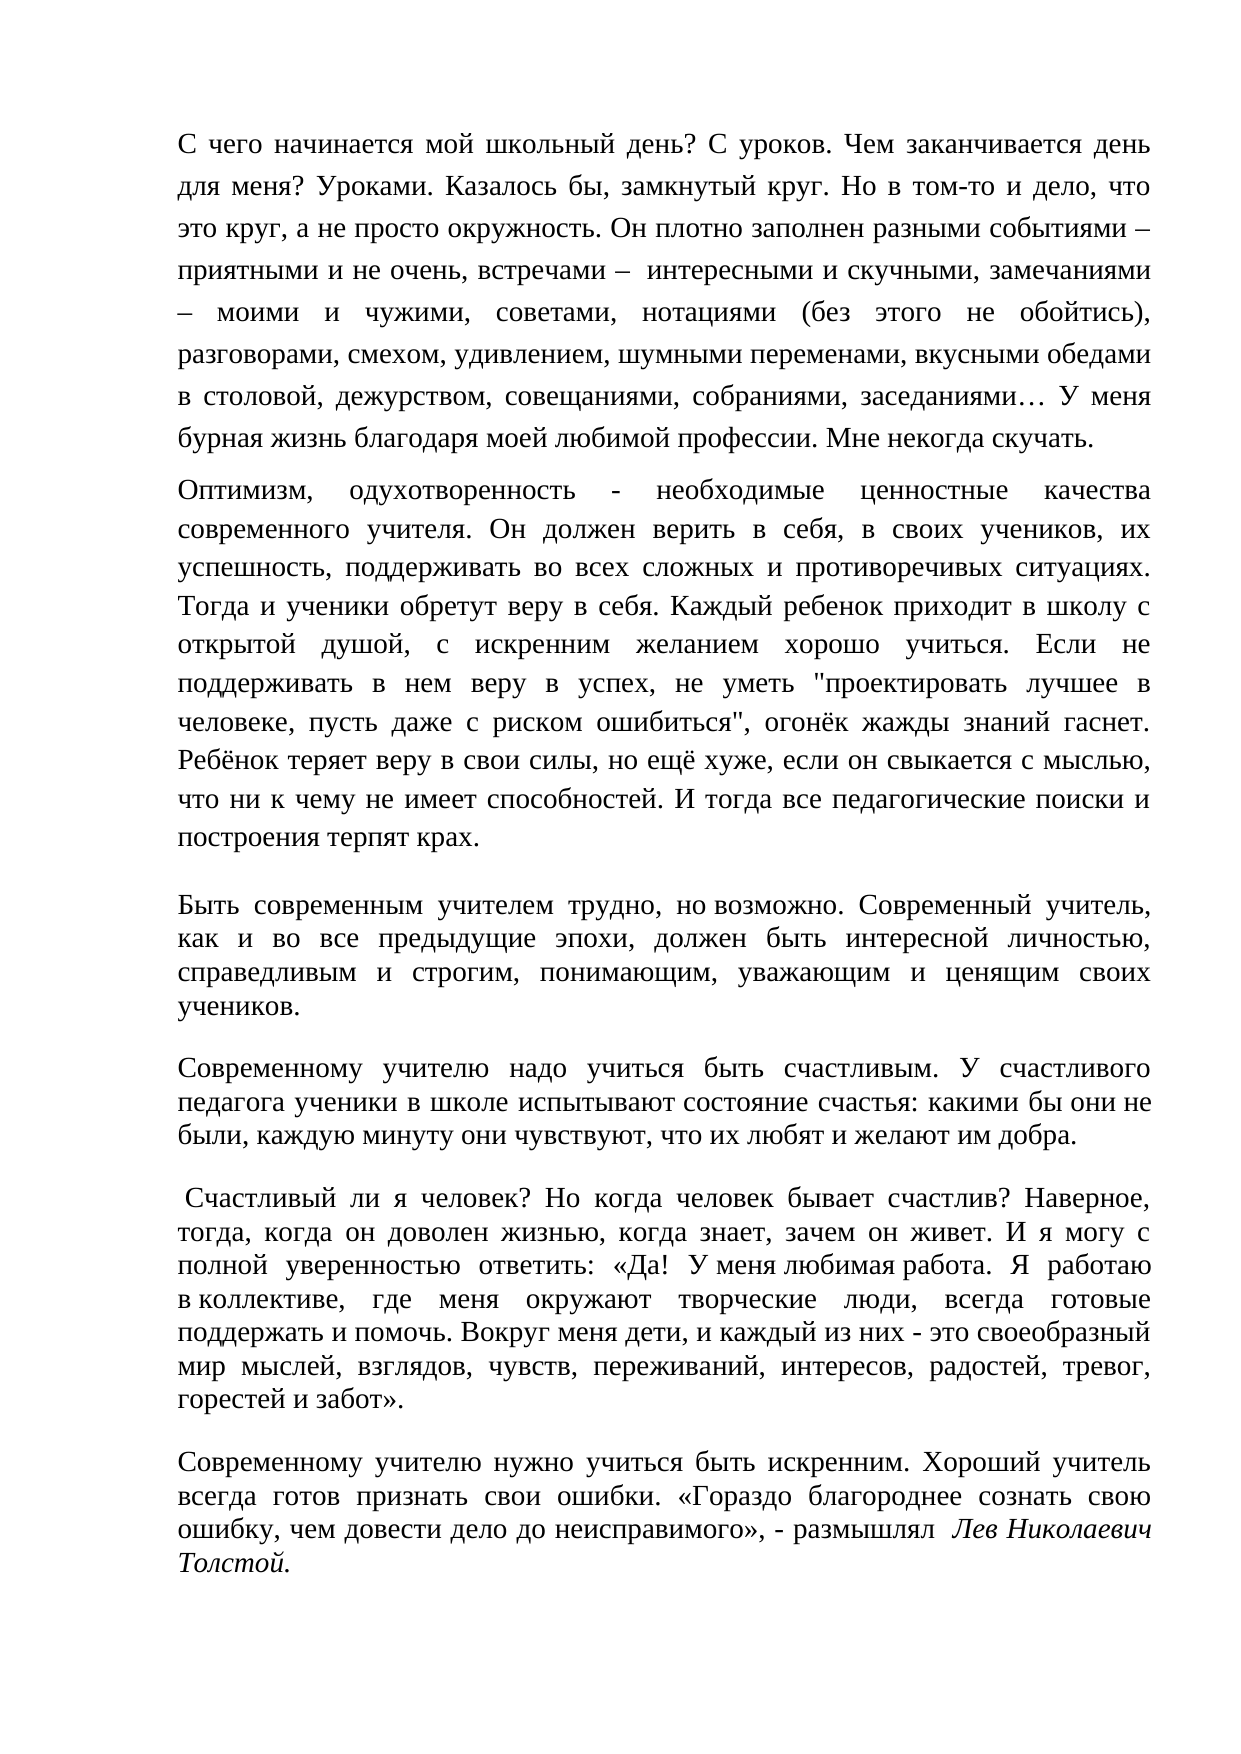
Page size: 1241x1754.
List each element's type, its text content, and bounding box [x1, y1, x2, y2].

text Быть современным учителем трудно, но возможно. Современный учитель, как и во все предыдущие эпохи, должен быть интересной личностью, справедливым и строгим, понимающим, уважающим и ценящим своих учеников. [177, 887, 1152, 1021]
text Современному учителю надо учиться быть счастливым. У счастливого педагога ученики в школе испытывают состояние счастья: какими бы они не были, каждую минуту они чувствуют, что их любят и желают им добра. [177, 1050, 1152, 1151]
text Счастливый ли я человек? Но когда человек бывает счастлив? Наверное, тогда, когда он доволен жизнью, когда знает, зачем он живет. И я могу с полной уверенностью ответить: «Да! У меня любимая работа. Я работаю в коллективе, где меня окружают творческие люди, всегда готовые поддержать и помочь. Вокруг меня дети, и каждый из них - это своеобразный мир мыслей, взглядов, чувств, переживаний, интересов, радостей, тревог, горестей и забот». [177, 1180, 1152, 1415]
text Оптимизм, одухотворенность - необходимые ценностные качества современного учителя. Он должен верить в себя, в своих учеников, их успешность, поддерживать во всех сложных и противоречивых ситуациях. Тогда и ученики обретут веру в себя. Каждый ребенок приходит в школу с открытой душой, с искренним желанием хорошо учиться. Если не поддерживать в нем веру в успех, не уметь "проектировать лучшее в человеке, пусть даже с риском ошибиться", огонёк жажды знаний гаснет. Ребёнок теряет веру в свои силы, но ещё хуже, если он свыкается с мыслью, что ни к чему не имеет способностей. И тогда все педагогические поиски и построения терпят крах. [177, 472, 1152, 853]
text С чего начинается мой школьный день? С уроков. Чем заканчивается день для меня? Уроками. Казалось бы, замкнутый круг. Но в том-то и дело, что это круг, а не просто окружность. Он плотно заполнен разными событиями – приятными и не очень, встречами – интересными и скучными, замечаниями – моими и чужими, советами, нотациями (без этого не обойтись), разговорами, смехом, удивлением, шумными переменами, вкусными обедами в столовой, дежурством, совещаниями, собраниями, заседаниями… У меня бурная жизнь благодаря моей любимой профессии. Мне некогда скучать. [177, 118, 1152, 454]
text Современному учителю нужно учиться быть искренним. Хороший учитель всегда готов признать свои ошибки. «Гораздо благороднее сознать свою ошибку, чем довести дело до неисправимого», - размышлял Лев Николаевич Толстой. [177, 1444, 1152, 1578]
